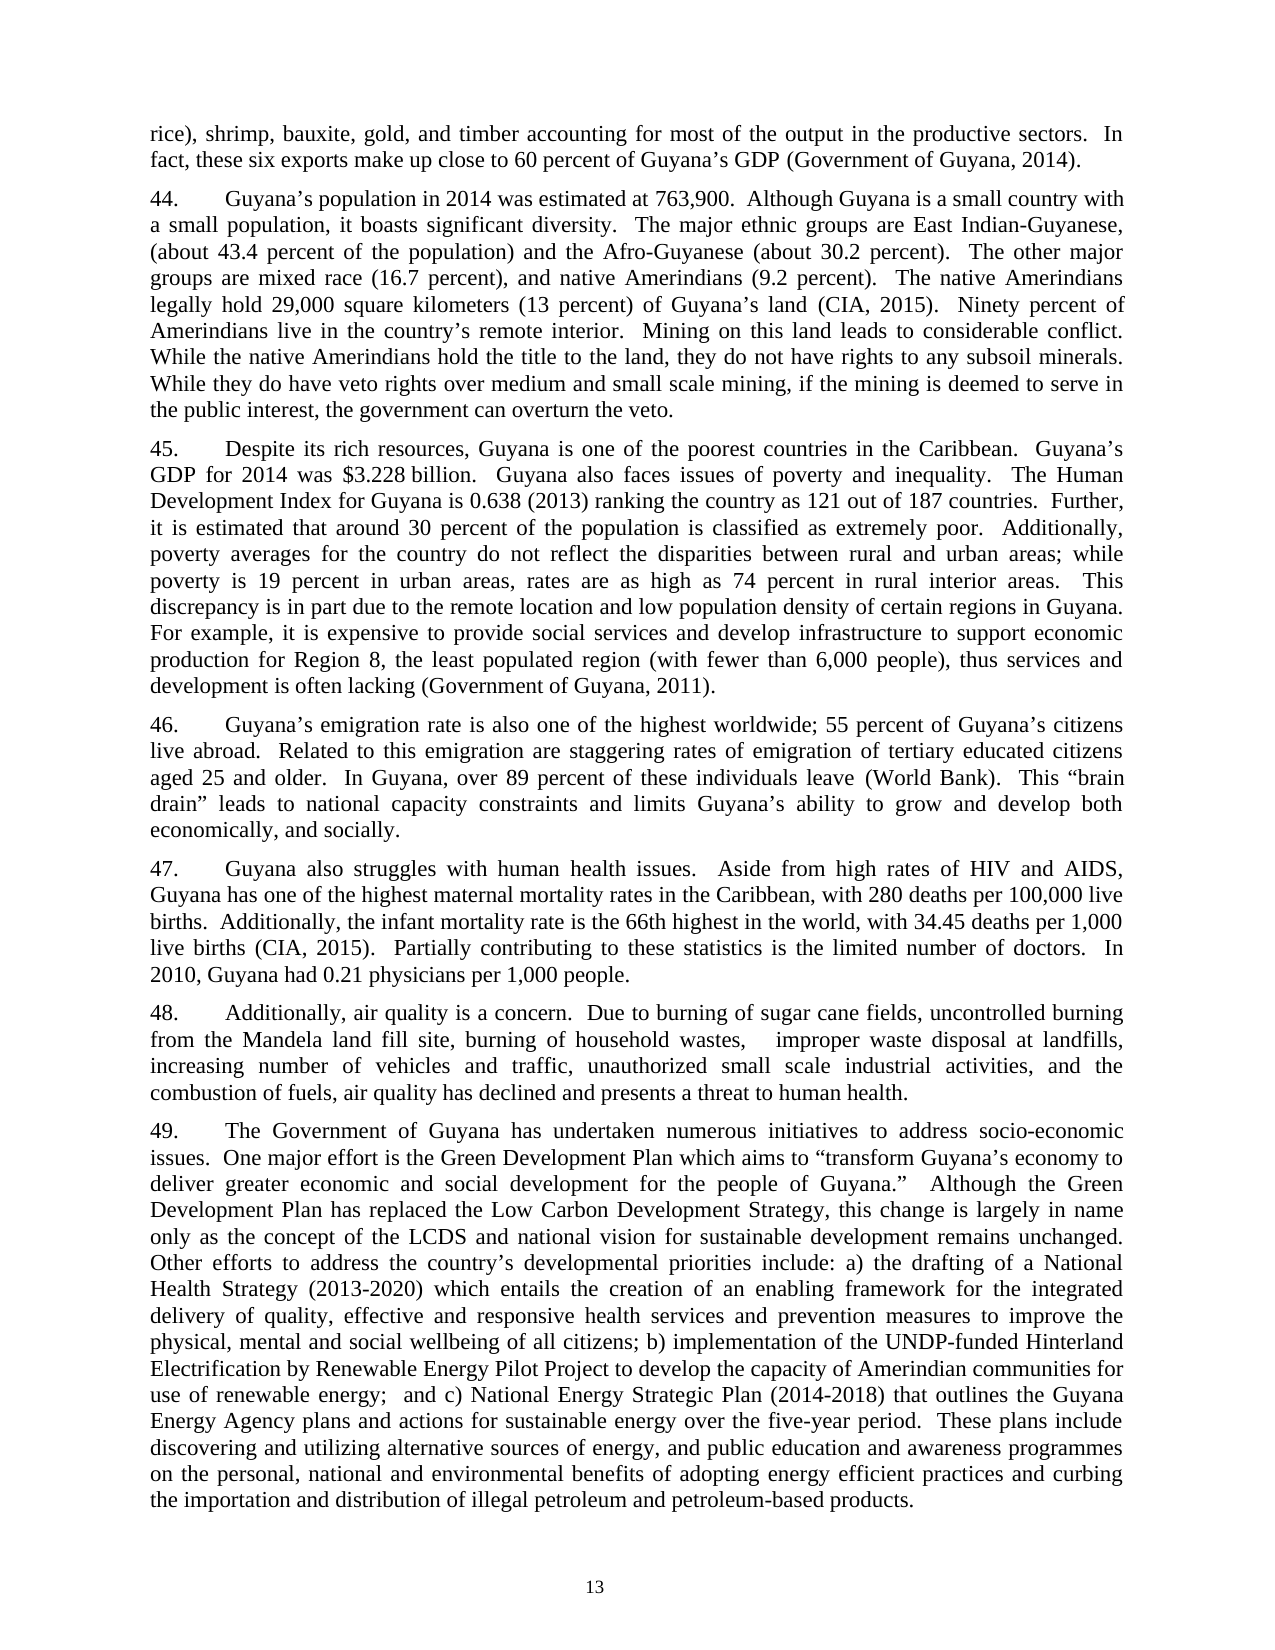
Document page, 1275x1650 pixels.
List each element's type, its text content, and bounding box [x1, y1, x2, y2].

text Despite its rich resources, Guyana is one of the poorest countries in the Caribbean. Guyana’s GDP for 2014 was $3.228 billion. Guyana also faces issues of poverty and inequality. The Human Development Index for Guyana is 0.638 (2013) ranking the country as 121 out of 187 countries. Further, it is estimated that around 30 percent of the population is classified as extremely poor. Additionally, poverty averages for the country do not reflect the disparities between rural and urban areas; while poverty is 19 percent in urban areas, rates are as high as 74 percent in rural interior areas. This discrepancy is in part due to the remote location and low population density of certain regions in Guyana. For example, it is expensive to provide social services and develop infrastructure to support economic production for Region 8, the least populated region (with fewer than 6,000 people), thus services and development is often lacking . [150, 435, 1125, 698]
text Guyana’s emigration rate is also one of the highest worldwide; 55 percent of Guyana’s citizens live abroad. Related to this emigration are staggering rates of emigration of tertiary educated citizens aged 25 and older. In Guyana, over 89 percent of these individuals leave . This “brain drain” leads to national capacity constraints and limits Guyana’s ability to grow and develop both economically, and socially. [150, 711, 1125, 843]
text Additionally, air quality is a concern. Due to burning of sugar cane fields, uncontrolled burning from the Mandela land fill site, burning of household wastes, improper waste disposal at landfills, increasing number of vehicles and traffic, unauthorized small scale industrial activities, and the combustion of fuels, air quality has declined and presents a threat to human health. [150, 999, 1125, 1105]
text Guyana’s population in 2014 was estimated at 763,900. Although Guyana is a small country with a small population, it boasts significant diversity. The major ethnic groups are East Indian-Guyanese, (about 43.4 percent of the population) and the Afro-Guyanese (about 30.2 percent). The other major groups are mixed race (16.7 percent), and native Amerindians (9.2 percent). The native Amerindians legally hold 29,000 square kilometers (13 percent) of Guyana’s land . Ninety percent of Amerindians live in the country’s remote interior. Mining on this land leads to considerable conflict. While the native Amerindians hold the title to the land, they do not have rights to any subsoil minerals. While they do have veto rights over medium and small scale mining, if the mining is deemed to serve in the public interest, the government can overturn the veto. [150, 185, 1125, 422]
text Guyana also struggles with human health issues. Aside from high rates of HIV and AIDS, Guyana has one of the highest maternal mortality rates in the Caribbean, with 280 deaths per 100,000 live births. Additionally, the infant mortality rate is the 66th highest in the world, with 34.45 deaths per 1,000 live births . Partially contributing to these statistics is the limited number of doctors. In 2010, Guyana had 0.21 physicians per 1,000 people. [150, 855, 1125, 987]
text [150, 120, 1125, 173]
text The Government of Guyana has undertaken numerous initiatives to address socio-economic issues. One major effort is the Green Development Plan which aims to “transform Guyana’s economy to deliver greater economic and social development for the people of Guyana.” Although the Green Development Plan has replaced the Low Carbon Development Strategy, this change is largely in name only as the concept of the LCDS and national vision for sustainable development remains unchanged. Other efforts to address the country’s developmental priorities include: a) the drafting of a National Health Strategy (2013-2020) which entails the creation of an enabling framework for the integrated delivery of quality, effective and responsive health services and prevention measures to improve the physical, mental and social wellbeing of all citizens; b) implementation of the UNDP-funded Hinterland Electrification by Renewable Energy Pilot Project to develop the capacity of Amerindian communities for use of renewable energy; and c) National Energy Strategic Plan (2014-2018) that outlines the Guyana Energy Agency plans and actions for sustainable energy over the five-year period. These plans include discovering and utilizing alternative sources of energy, and public education and awareness programmes on the personal, national and environmental benefits of adopting energy efficient practices and curbing the importation and distribution of illegal petroleum and petroleum-based products. [150, 1117, 1125, 1513]
